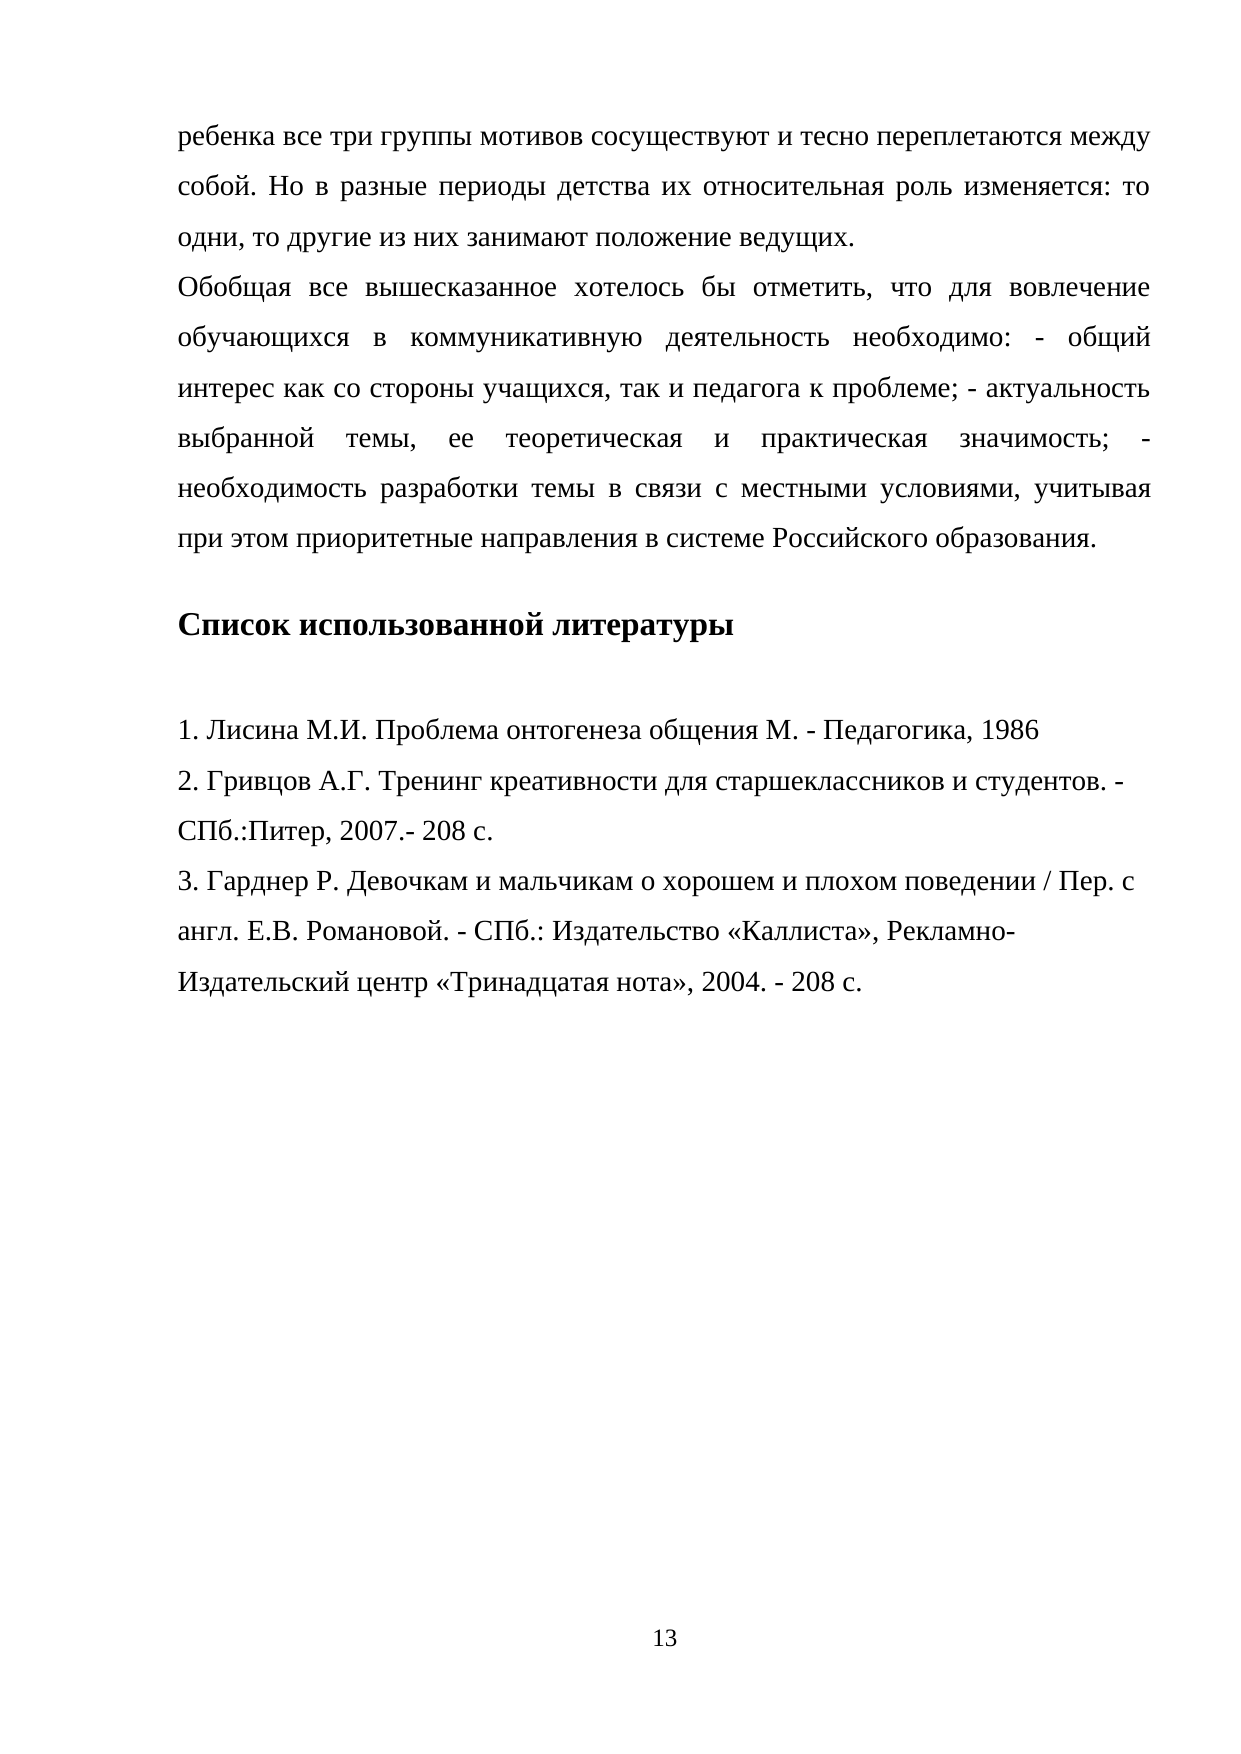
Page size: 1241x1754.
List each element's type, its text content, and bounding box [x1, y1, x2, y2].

text 1. Лисина М.И. Проблема онтогенеза общения М. - Педагогика, 1986 [177, 712, 1152, 746]
text Список использованной литературы [177, 604, 1152, 643]
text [177, 118, 1152, 252]
text Обобщая все вышесказанное хотелось бы отметить, что для вовлечение обучающихся в коммуникативную деятельность необходимо: - общий интерес как со стороны учащихся, так и педагога к проблеме; - актуальность выбранной темы, ее теоретическая и практическая значимость; - необходимость разработки темы в связи с местными условиями, учитывая при этом приоритетные направления в системе Российского образования. [177, 269, 1152, 554]
text 2. Гривцов А.Г. Тренинг креативности для старшеклассников и студентов. - СПб.:Питер, 2007.- 208 c. [177, 763, 1152, 846]
text 3. Гарднер Р. Девочкам и мальчикам о хорошем и плохом поведении / Пер. с англ. Е.В. Романовой. - СПб.: Издательство «Каллиста», Рекламно-Издательский центр «Тринадцатая нота», 2004. - 208 с. [177, 863, 1152, 997]
